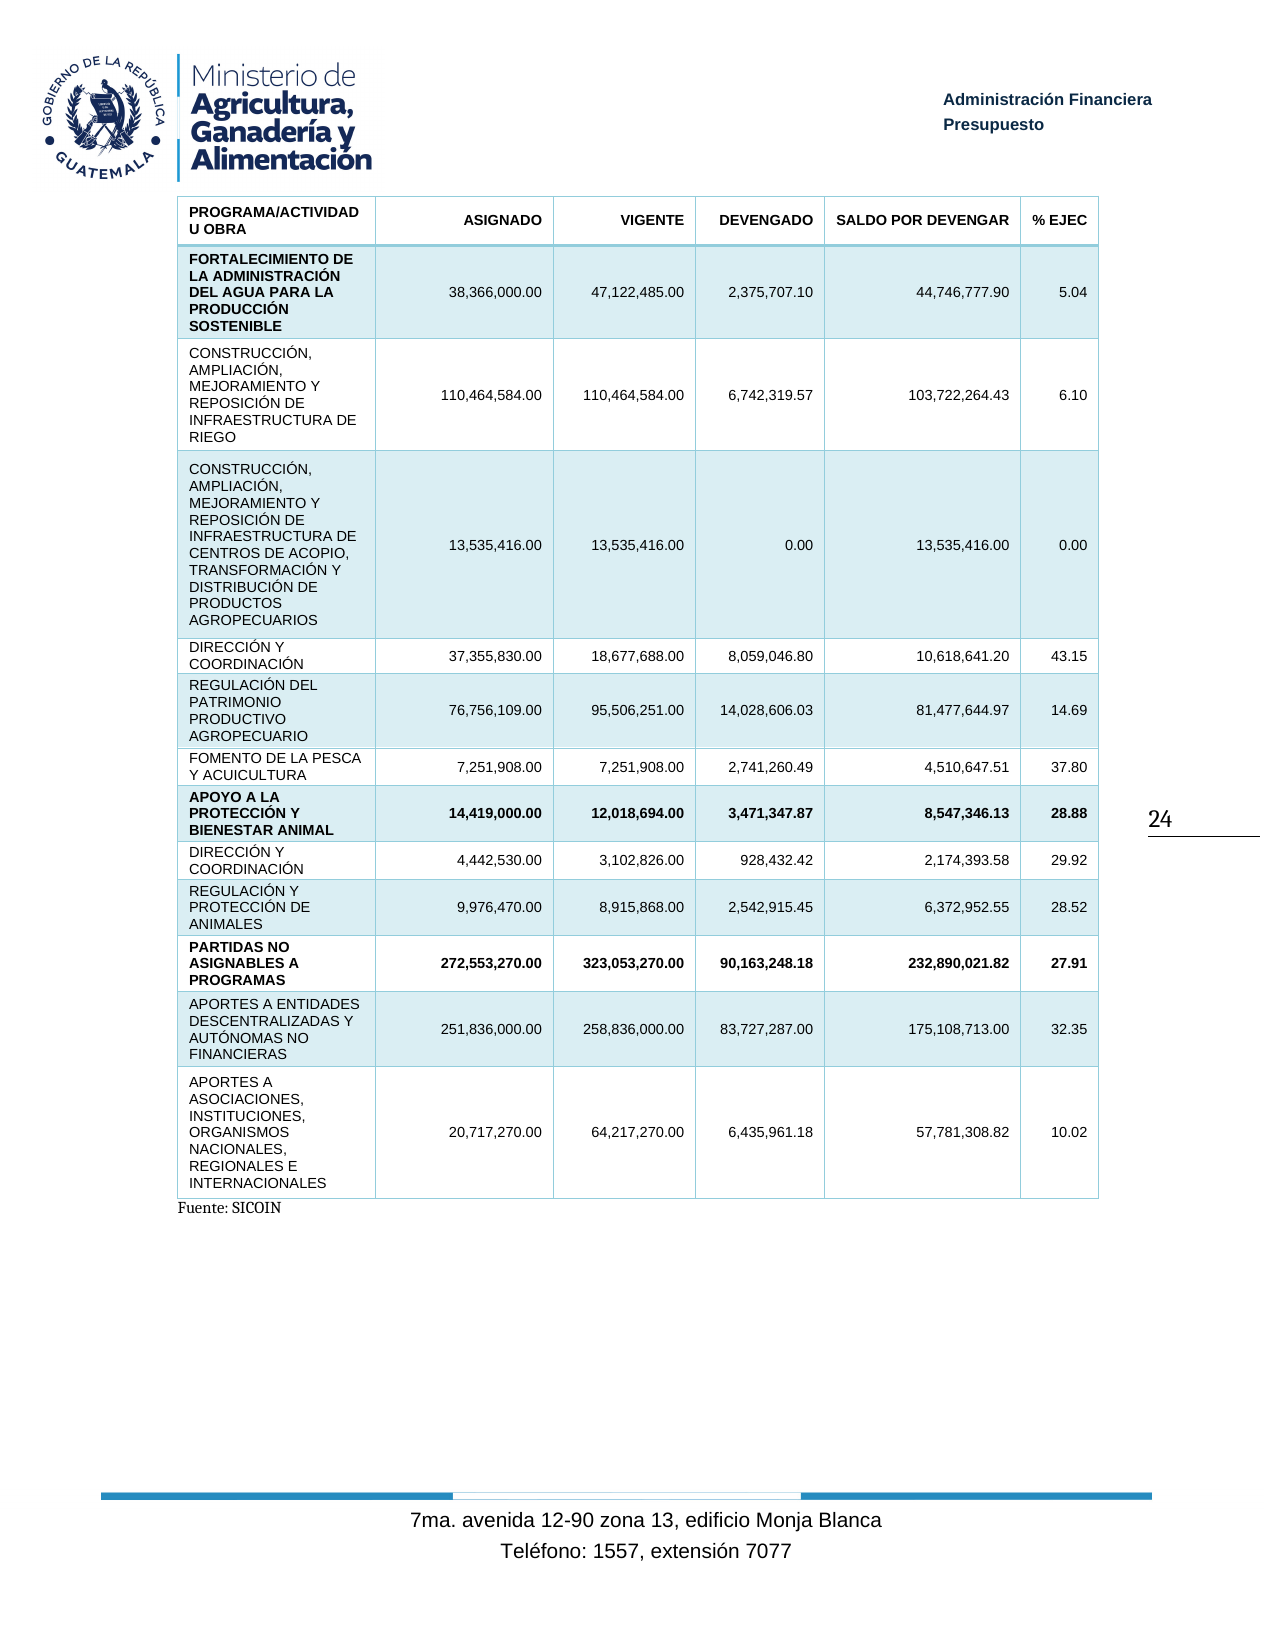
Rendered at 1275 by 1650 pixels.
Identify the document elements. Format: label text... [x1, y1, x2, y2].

table_cell 12,018,694.00 [554, 786, 695, 841]
table_cell 6.10 [1021, 339, 1098, 450]
table_cell 9,976,470.00 [376, 880, 553, 935]
table_cell APOYO A LA PROTECCIÓN Y BIENESTAR ANIMAL [178, 786, 375, 841]
table_cell 8,915,868.00 [554, 880, 695, 935]
table_cell 32.35 [1021, 992, 1098, 1066]
picture [32, 46, 386, 192]
table_cell 14.69 [1021, 674, 1098, 747]
table_cell 0.00 [696, 451, 824, 638]
table_cell 251,836,000.00 [376, 992, 553, 1066]
table_cell 44,746,777.90 [825, 247, 1020, 338]
table_cell REGULACIÓN DEL PATRIMONIO PRODUCTIVO AGROPECUARIO [178, 674, 375, 747]
table_cell 272,553,270.00 [376, 936, 553, 991]
table_cell 47,122,485.00 [554, 247, 695, 338]
table_cell FOMENTO DE LA PESCA Y ACUICULTURA [178, 749, 375, 785]
table_header ASIGNADO [376, 197, 553, 244]
table_cell 928,432.42 [696, 842, 824, 879]
table_cell APORTES A ENTIDADES DESCENTRALIZADAS Y AUTÓNOMAS NO FINANCIERAS [178, 992, 375, 1066]
table_cell 6,435,961.18 [696, 1067, 824, 1197]
table_cell DIRECCIÓN Y COORDINACIÓN [178, 842, 375, 879]
table_cell 10.02 [1021, 1067, 1098, 1197]
table_header DEVENGADO [696, 197, 824, 244]
table_cell DIRECCIÓN Y COORDINACIÓN [178, 639, 375, 672]
table_cell 8,059,046.80 [696, 639, 824, 672]
table_cell 7,251,908.00 [554, 749, 695, 785]
table_cell 10,618,641.20 [825, 639, 1020, 672]
table_header VIGENTE [554, 197, 695, 244]
table_cell 14,028,606.03 [696, 674, 824, 747]
table_cell FORTALECIMIENTO DE LA ADMINISTRACIÓN DEL AGUA PARA LA PRODUCCIÓN SOSTENIBLE [178, 247, 375, 338]
table_cell APORTES A ASOCIACIONES, INSTITUCIONES, ORGANISMOS NACIONALES, REGIONALES E INTERNACIONALES [178, 1067, 375, 1197]
table_cell 38,366,000.00 [376, 247, 553, 338]
table_header PROGRAMA/ACTIVIDAD U OBRA [178, 197, 375, 244]
table_cell 90,163,248.18 [696, 936, 824, 991]
table_cell 7,251,908.00 [376, 749, 553, 785]
table_cell 13,535,416.00 [376, 451, 553, 638]
table_cell 8,547,346.13 [825, 786, 1020, 841]
table_cell 76,756,109.00 [376, 674, 553, 747]
table_cell 64,217,270.00 [554, 1067, 695, 1197]
table_cell 18,677,688.00 [554, 639, 695, 672]
table_cell 4,510,647.51 [825, 749, 1020, 785]
table_cell 28.88 [1021, 786, 1098, 841]
table_cell 95,506,251.00 [554, 674, 695, 747]
table_cell 29.92 [1021, 842, 1098, 879]
table_header % EJEC [1021, 197, 1098, 244]
picture [0, 1483, 1264, 1509]
table_cell 2,174,393.58 [825, 842, 1020, 879]
table_cell 13,535,416.00 [554, 451, 695, 638]
table_cell 232,890,021.82 [825, 936, 1020, 991]
table_cell 20,717,270.00 [376, 1067, 553, 1197]
table_cell PARTIDAS NO ASIGNABLES A PROGRAMAS [178, 936, 375, 991]
table_cell 83,727,287.00 [696, 992, 824, 1066]
table_cell CONSTRUCCIÓN, AMPLIACIÓN, MEJORAMIENTO Y REPOSICIÓN DE INFRAESTRUCTURA DE RIEGO [178, 339, 375, 450]
table_cell 103,722,264.43 [825, 339, 1020, 450]
table_cell 27.91 [1021, 936, 1098, 991]
table_cell 2,741,260.49 [696, 749, 824, 785]
table_cell 110,464,584.00 [376, 339, 553, 450]
table_cell 4,442,530.00 [376, 842, 553, 879]
table_cell 258,836,000.00 [554, 992, 695, 1066]
table_cell 37,355,830.00 [376, 639, 553, 672]
table_cell 43.15 [1021, 639, 1098, 672]
table_cell 28.52 [1021, 880, 1098, 935]
table_cell 2,542,915.45 [696, 880, 824, 935]
table_cell CONSTRUCCIÓN, AMPLIACIÓN, MEJORAMIENTO Y REPOSICIÓN DE INFRAESTRUCTURA DE CENTROS DE ACOPIO, TRANSFORMACIÓN Y DISTRIBUCIÓN DE PRODUCTOS AGROPECUARIOS [178, 451, 375, 638]
table_cell 6,372,952.55 [825, 880, 1020, 935]
table_cell 37.80 [1021, 749, 1098, 785]
table_cell 3,102,826.00 [554, 842, 695, 879]
table_cell 5.04 [1021, 247, 1098, 338]
table_cell 13,535,416.00 [825, 451, 1020, 638]
table_cell 57,781,308.82 [825, 1067, 1020, 1197]
table_cell 175,108,713.00 [825, 992, 1020, 1066]
table_cell 6,742,319.57 [696, 339, 824, 450]
table_cell 14,419,000.00 [376, 786, 553, 841]
text Fuente: SICOIN [177, 1199, 1098, 1218]
table_cell 3,471,347.87 [696, 786, 824, 841]
table_cell 2,375,707.10 [696, 247, 824, 338]
table_cell 81,477,644.97 [825, 674, 1020, 747]
table_header SALDO POR DEVENGAR [825, 197, 1020, 244]
table_cell 323,053,270.00 [554, 936, 695, 991]
table_cell 110,464,584.00 [554, 339, 695, 450]
table_cell REGULACIÓN Y PROTECCIÓN DE ANIMALES [178, 880, 375, 935]
table_cell 0.00 [1021, 451, 1098, 638]
